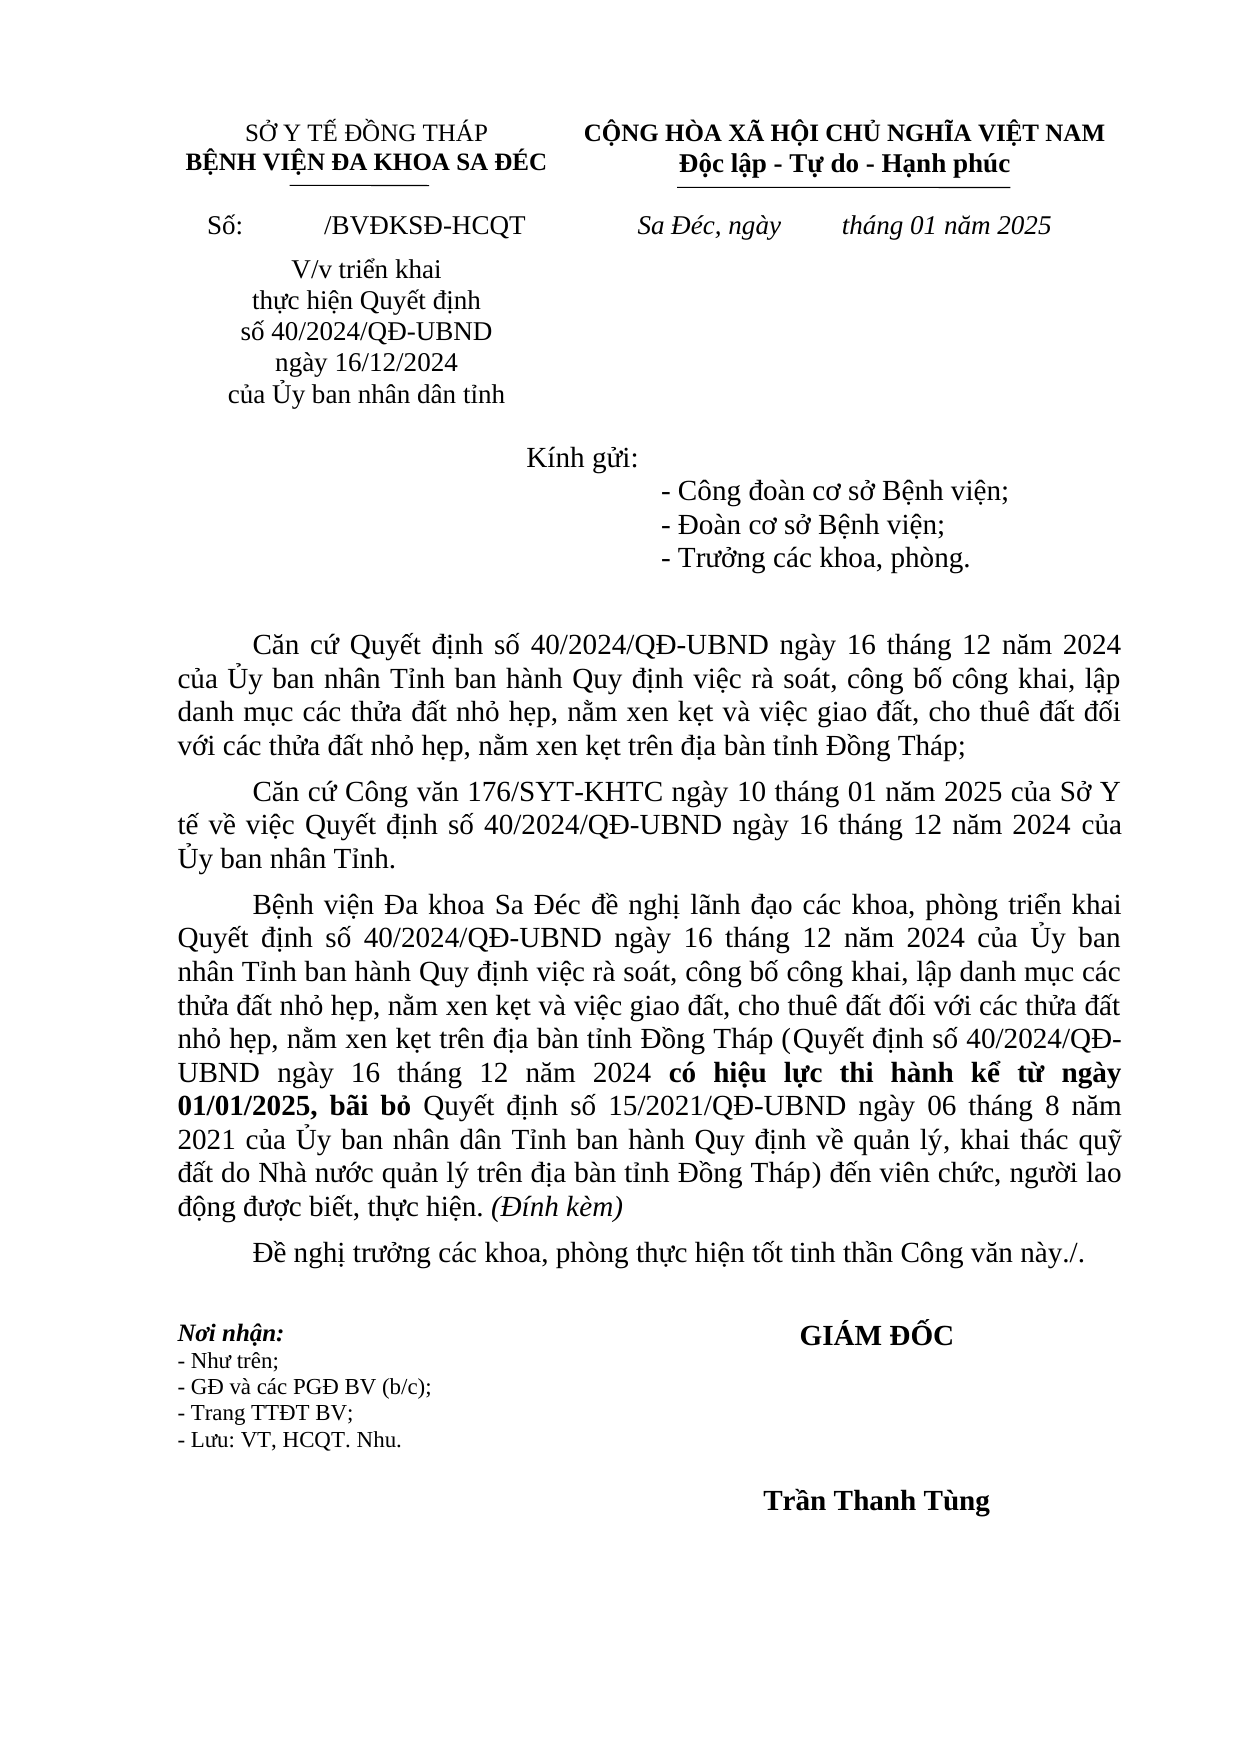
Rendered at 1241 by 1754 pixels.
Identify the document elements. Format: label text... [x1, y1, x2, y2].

text Bệnh viện Đa khoa Sa Đéc đề nghị lãnh đạo các khoa, phòng triển khai Quyết định số 40/2024/QĐ-UBND ngày 16 tháng 12 năm 2024 của Ủy ban nhân Tỉnh ban hành Quy định việc rà soát, công bố công khai, lập danh mục các thửa đất nhỏ hẹp, nằm xen kẹt và việc giao đất, cho thuê đất đối với các thửa đất nhỏ hẹp, nằm xen kẹt trên địa bàn tỉnh Đồng Tháp (Quyết định số 40/2024/QĐ-UBND ngày 16 tháng 12 năm 2024 có hiệu lực thi hành kể từ ngày 01/01/2025, bãi bỏ Quyết định số 15/2021/QĐ-UBND ngày 06 tháng 8 năm 2021 của Ủy ban nhân dân Tỉnh ban hành Quy định về quản lý, khai thác quỹ đất do Nhà nước quản lý trên địa bàn tỉnh Đồng Tháp) đến viên chức, người lao động được biết, thực hiện. (Đính kèm) [177, 887, 1122, 1222]
text Căn cứ Công văn 176/SYT-KHTC ngày 10 tháng 01 năm 2025 của Sở Y tế về việc Quyết định số 40/2024/QĐ-UBND ngày 16 tháng 12 năm 2024 của Ủy ban nhân Tỉnh. [177, 774, 1122, 874]
text Căn cứ Quyết định số 40/2024/QĐ-UBND ngày 16 tháng 12 năm 2024 của Ủy ban nhân Tỉnh ban hành Quy định việc rà soát, công bố công khai, lập danh mục các thửa đất nhỏ hẹp, nằm xen kẹt và việc giao đất, cho thuê đất đối với các thửa đất nhỏ hẹp, nằm xen kẹt trên địa bàn tỉnh Đồng Tháp; [177, 627, 1122, 761]
table_header CỘNG HÒA XÃ HỘI CHỦ NGHĨA VIỆT NAM Độc lập - Tự do - Hạnh phúc [561, 118, 1128, 191]
table_cell Sa Đéc, ngày tháng 01 năm 2025 [561, 191, 1128, 440]
table_header Kính gửi: [166, 440, 649, 574]
table_header - Công đoàn cơ sở Bệnh viện; - Đoàn cơ sở Bệnh viện; - Trưởng các khoa, phòng. [650, 440, 1133, 574]
table_header GIÁM ĐỐC Trần Thanh Tùng [620, 1318, 1133, 1517]
table_cell Số: /BVĐKSĐ-HCQT V/v triển khai thực hiện Quyết định số 40/2024/QĐ-UBND ngày 16/12/2024 của Ủy ban nhân dân tỉnh [171, 191, 561, 440]
table_header SỞ Y TẾ ĐỒNG THÁP BỆNH VIỆN ĐA KHOA SA ĐÉC [171, 118, 561, 191]
table_header Nơi nhận: - Như trên; - GĐ và các PGĐ BV (b/c); - Trang TTĐT BV; - Lưu: VT, HCQT. Nhu. [166, 1318, 620, 1517]
text Đề nghị trưởng các khoa, phòng thực hiện tốt tinh thần Công văn này./. [177, 1235, 1122, 1268]
